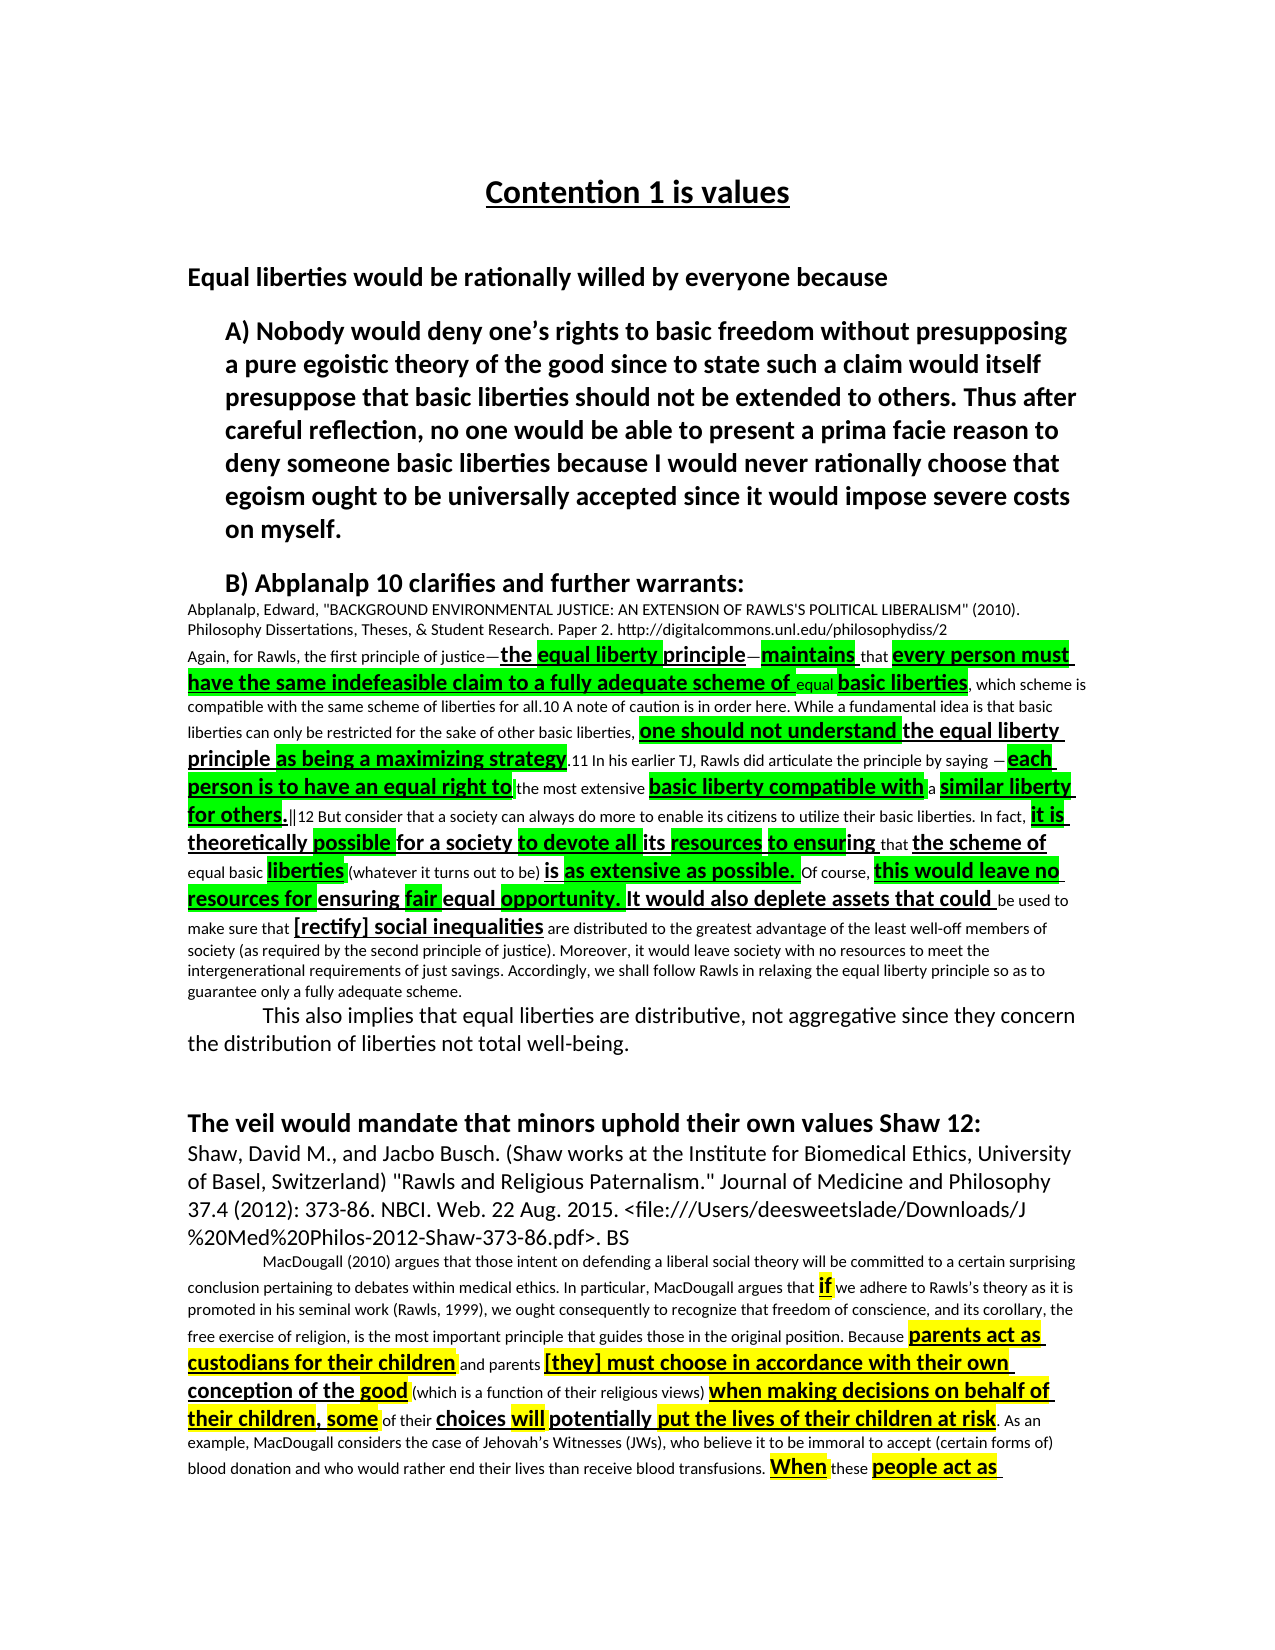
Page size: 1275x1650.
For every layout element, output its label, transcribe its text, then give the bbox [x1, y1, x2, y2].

subtitle Contention 1 is values [187, 171, 1087, 212]
text Abplanalp, Edward, "BACKGROUND ENVIRONMENTAL JUSTICE: AN EXTENSION OF RAWLS'S POLITICAL LIBERALISM" (2010). Philosophy Dissertations, Theses, & Student Research. Paper 2. http://digitalcommons.unl.edu/philosophydiss/2 [187, 599, 1087, 640]
subtitle Equal liberties would be rationally willed by everyone because [187, 260, 1087, 293]
text Again, for Rawls, the first principle of justice—the equal liberty principle—maintains that every person must have the same indefeasible claim to a fully adequate scheme of equal basic liberties, which scheme is compatible with the same scheme of liberties for all.10 A note of caution is in order here. While a fundamental idea is that basic liberties can only be restricted for the sake of other basic liberties, one should not understand the equal liberty principle as being a maximizing strategy.11 In his earlier TJ, Rawls did articulate the principle by saying ―each person is to have an equal right to the most extensive basic liberty compatible with a similar liberty for others.‖12 But consider that a society can always do more to enable its citizens to utilize their basic liberties. In fact, it is theoretically possible for a society to devote all its resources to ensuring that the scheme of equal basic liberties (whatever it turns out to be) is as extensive as possible. Of course, this would leave no resources for ensuring fair equal opportunity. It would also deplete assets that could be used to make sure that [rectify] social inequalities are distributed to the greatest advantage of the least well-off members of society (as required by the second principle of justice). Moreover, it would leave society with no resources to meet the intergenerational requirements of just savings. Accordingly, we shall follow Rawls in relaxing the equal liberty principle so as to guarantee only a fully adequate scheme. [187, 640, 1087, 1001]
text This also implies that equal liberties are distributive, not aggregative since they concern the distribution of liberties not total well-being. [187, 1001, 1087, 1057]
subtitle B) Abplanalp 10 clarifies and further warrants: [187, 566, 1087, 599]
subtitle The veil would mandate that minors uphold their own values Shaw 12: [187, 1106, 1087, 1139]
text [187, 1251, 1087, 1480]
subtitle A) Nobody would deny one’s rights to basic freedom without presupposing a pure egoistic theory of the good since to state such a claim would itself presuppose that basic liberties should not be extended to others. Thus after careful reflection, no one would be able to present a prima facie reason to deny someone basic liberties because I would never rationally choose that egoism ought to be universally accepted since it would impose severe costs on myself. [225, 314, 1087, 545]
